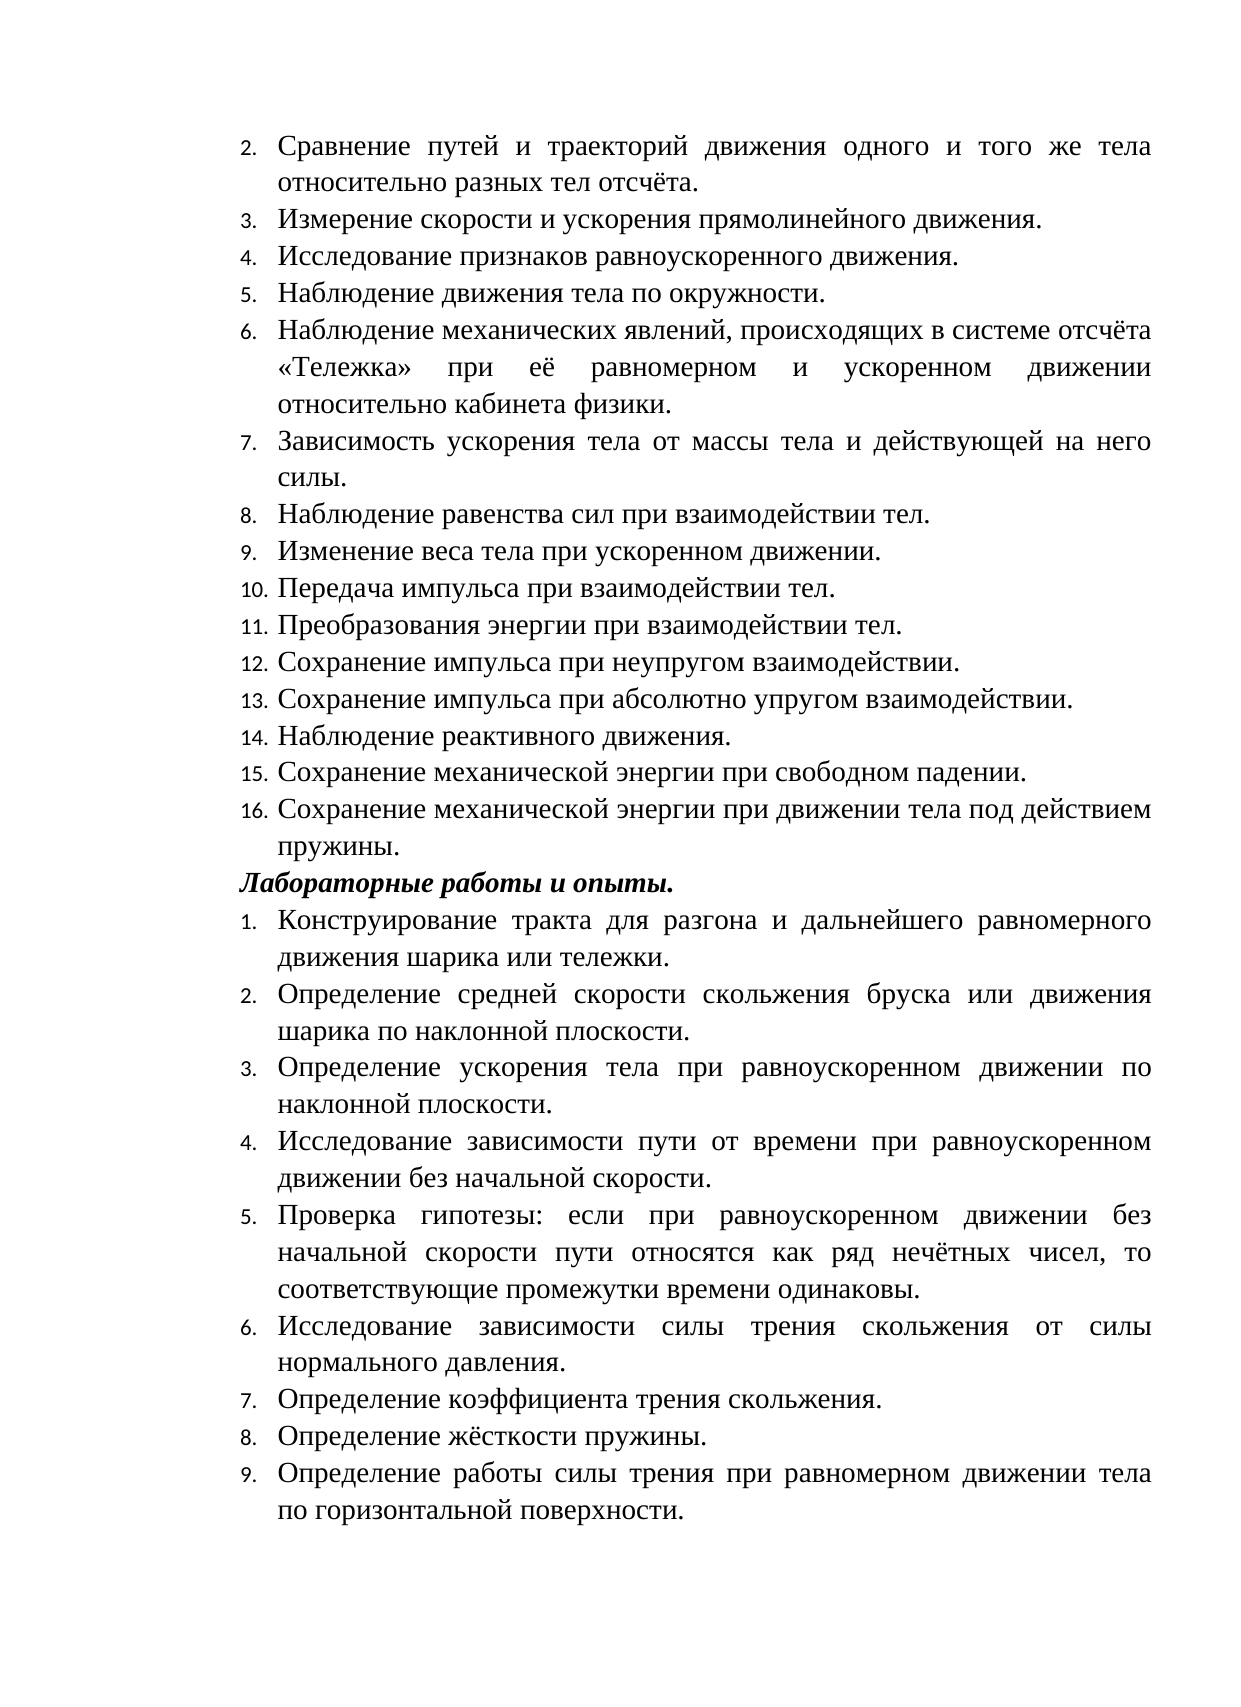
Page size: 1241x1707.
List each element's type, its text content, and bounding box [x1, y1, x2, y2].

list Наблюдение движения тела по окружности. [240, 275, 1152, 309]
list Определение средней скорости скольжения бруска или движения шарика по наклонной плоскости. [240, 976, 1152, 1046]
list Сохранение механической энергии при движении тела под действием пружины. [240, 791, 1152, 862]
list Исследование признаков равноускоренного движения. [240, 238, 1152, 272]
list Изменение веса тела при ускоренном движении. [240, 533, 1152, 567]
list Определение работы силы трения при равномерном движении тела по горизонтальной поверхности. [240, 1455, 1152, 1526]
list Проверка гипотезы: если при равноускоренном движении без начальной скорости пути относятся как ряд нечётных чисел, то соответствующие промежутки времени одинаковы. [240, 1197, 1152, 1304]
list Наблюдение равенства сил при взаимодействии тел. [240, 496, 1152, 530]
list Определение ускорения тела при равноускоренном движении по наклонной плоскости. [240, 1049, 1152, 1120]
list Наблюдение механических явлений, происходящих в системе отсчёта «Тележка» при её равномерном и ускоренном движении относительно кабинета физики. [240, 312, 1152, 419]
list Сравнение путей и траекторий движения одного и того же тела относительно разных тел отсчёта. [240, 128, 1152, 198]
list Определение коэффициента трения скольжения. [240, 1381, 1152, 1415]
list Наблюдение реактивного движения. [240, 718, 1152, 751]
list Сохранение механической энергии при свободном падении. [240, 754, 1152, 788]
list Сохранение импульса при неупругом взаимодействии. [240, 644, 1152, 677]
list Конструирование тракта для разгона и дальнейшего равномерного движения шарика или тележки. [240, 902, 1152, 972]
list Определение жёсткости пружины. [240, 1418, 1152, 1452]
list Измерение скорости и ускорения прямолинейного движения. [240, 201, 1152, 235]
list Исследование зависимости пути от времени при равноускоренном движении без начальной скорости. [240, 1123, 1152, 1194]
text Лабораторные работы и опыты. [177, 865, 1152, 899]
list Преобразования энергии при взаимодействии тел. [240, 607, 1152, 641]
list Сохранение импульса при абсолютно упругом взаимодействии. [240, 681, 1152, 714]
list Передача импульса при взаимодействии тел. [240, 570, 1152, 604]
list Исследование зависимости силы трения скольжения от силы нормального давления. [240, 1308, 1152, 1378]
list Зависимость ускорения тела от массы тела и действующей на него силы. [240, 423, 1152, 493]
